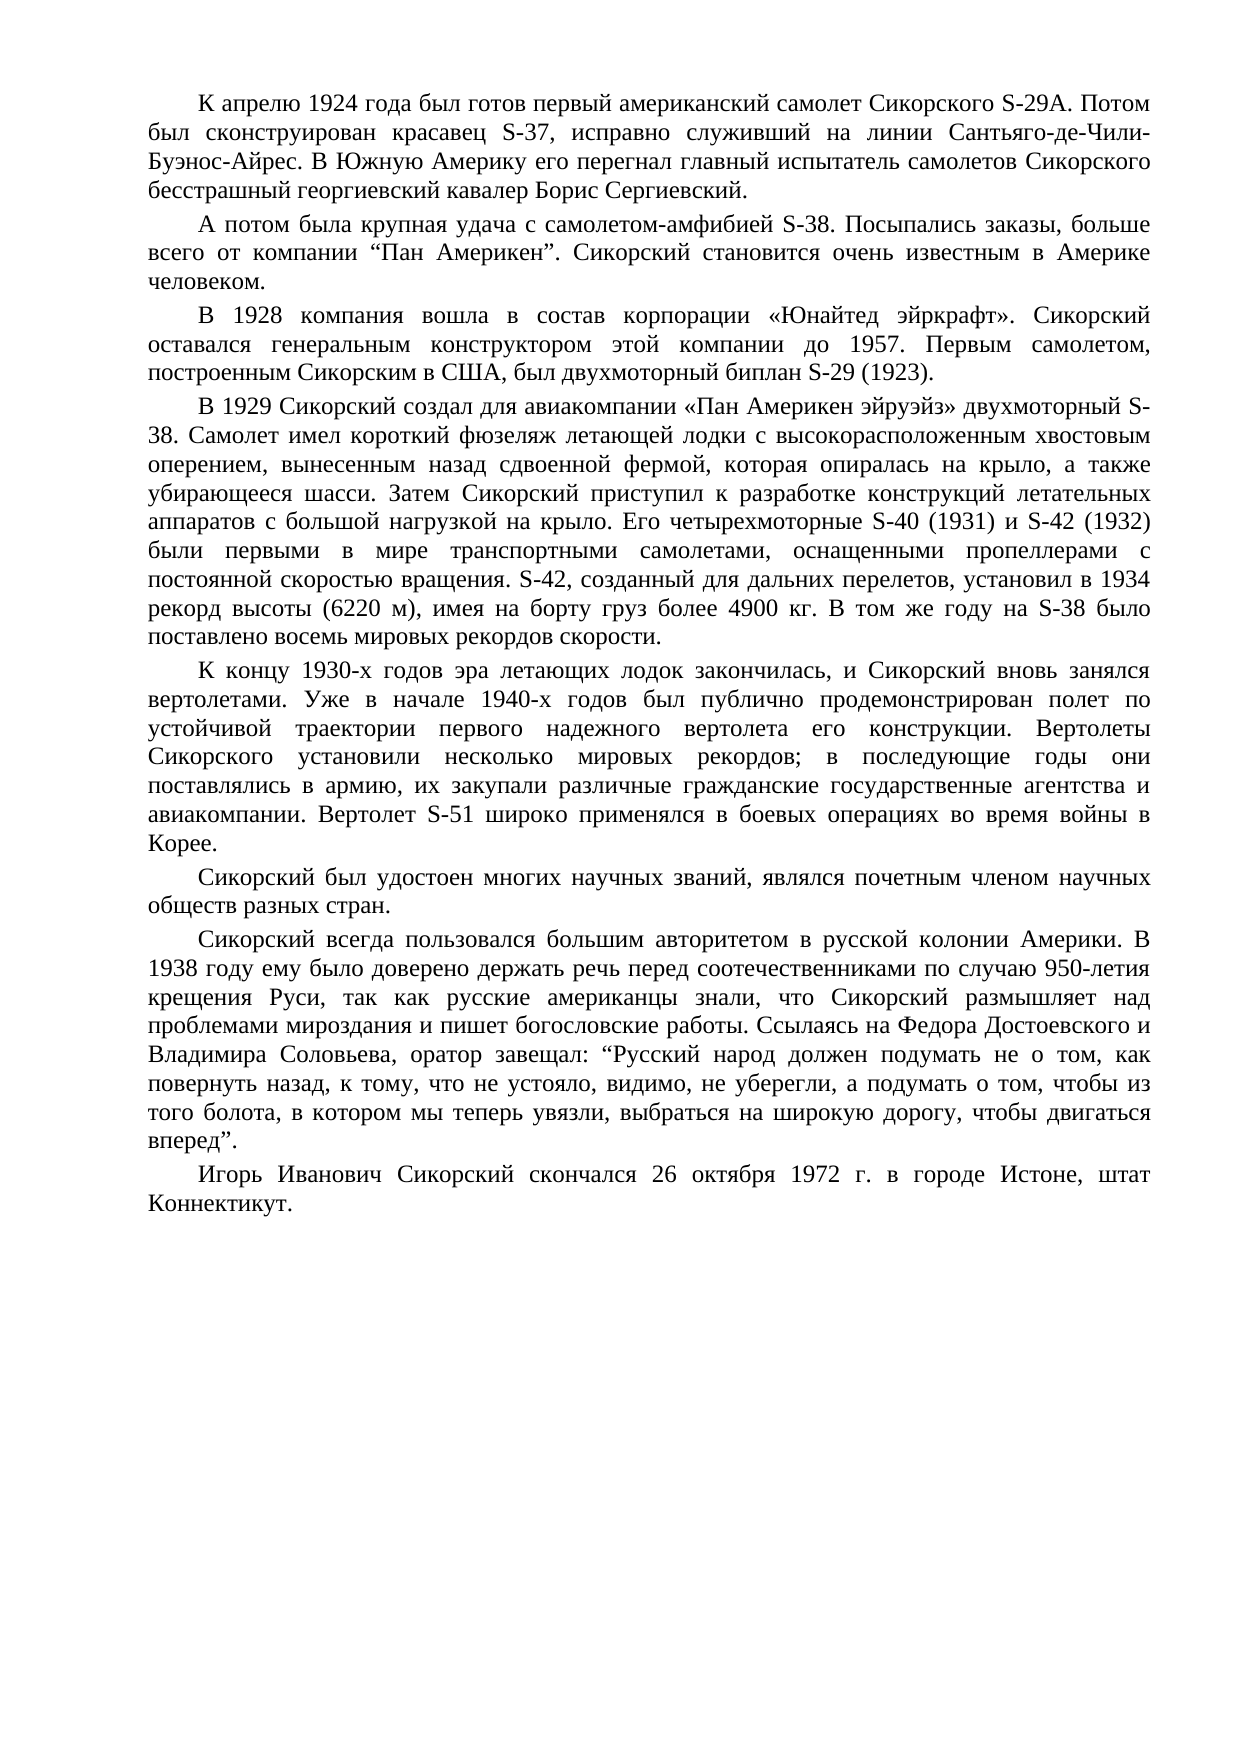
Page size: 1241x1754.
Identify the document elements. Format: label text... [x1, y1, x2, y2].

text Игорь Иванович Сикорский скончался 26 октября 1972 г. в городе Истоне, штат Коннектикут. [148, 1159, 1152, 1217]
text В 1928 компания вошла в состав корпорации «Юнайтед эйркрафт». Сикорский оставался генеральным конструктором этой компании до 1957. Первым самолетом, построенным Сикорским в США, был двухмоторный биплан S-29 (1923). [148, 300, 1152, 386]
text Сикорский был удостоен многих научных званий, являлся почетным членом научных обществ разных стран. [148, 862, 1152, 919]
text А потом была крупная удача с самолетом-амфибией S-38. Посыпались заказы, больше всего от компании “Пан Америкен”. Сикорский становится очень известным в Америке человеком. [148, 209, 1152, 295]
text Сикорский всегда пользовался большим авторитетом в русской колонии Америки. В 1938 году ему было доверено держать речь перед соотечественниками по случаю 950-летия крещения Руси, так как русские американцы знали, что Сикорский размышляет над проблемами мироздания и пишет богословские работы. Ссылаясь на Федора Достоевского и Владимира Соловьева, оратор завещал: “Русский народ должен подумать не о том, как повернуть назад, к тому, что не устояло, видимо, не уберегли, а подумать о том, чтобы из того болота, в котором мы теперь увязли, выбраться на широкую дорогу, чтобы двигаться вперед”. [148, 924, 1152, 1154]
text К концу 1930-х годов эра летающих лодок закончилась, и Сикорский вновь занялся вертолетами. Уже в начале 1940-х годов был публично продемонстрирован полет по устойчивой траектории первого надежного вертолета его конструкции. Вертолеты Сикорского установили несколько мировых рекордов; в последующие годы они поставлялись в армию, их закупали различные гражданские государственные агентства и авиакомпании. Вертолет S-51 широко применялся в боевых операциях во время войны в Корее. [148, 655, 1152, 856]
text К апрелю 1924 года был готов первый американский самолет Сикорского S-29A. Потом был сконструирован красавец S-37, исправно служивший на линии Сантьяго-де-Чили-Буэнос-Айрес. В Южную Америку его перегнал главный испытатель самолетов Сикорского бесстрашный георгиевский кавалер Борис Сергиевский. [148, 88, 1152, 203]
text В 1929 Сикорский создал для авиакомпании «Пан Америкен эйруэйз» двухмоторный S-38. Самолет имел короткий фюзеляж летающей лодки с высокорасположенным хвостовым оперением, вынесенным назад сдвоенной фермой, которая опиралась на крыло, а также убирающееся шасси. Затем Сикорский приступил к разработке конструкций летательных аппаратов с большой нагрузкой на крыло. Его четырехмоторные S-40 (1931) и S-42 (1932) были первыми в мире транспортными самолетами, оснащенными пропеллерами с постоянной скоростью вращения. S-42, созданный для дальних перелетов, установил в 1934 рекорд высоты (6220 м), имея на борту груз более 4900 кг. В том же году на S-38 было поставлено восемь мировых рекордов скорости. [148, 391, 1152, 650]
